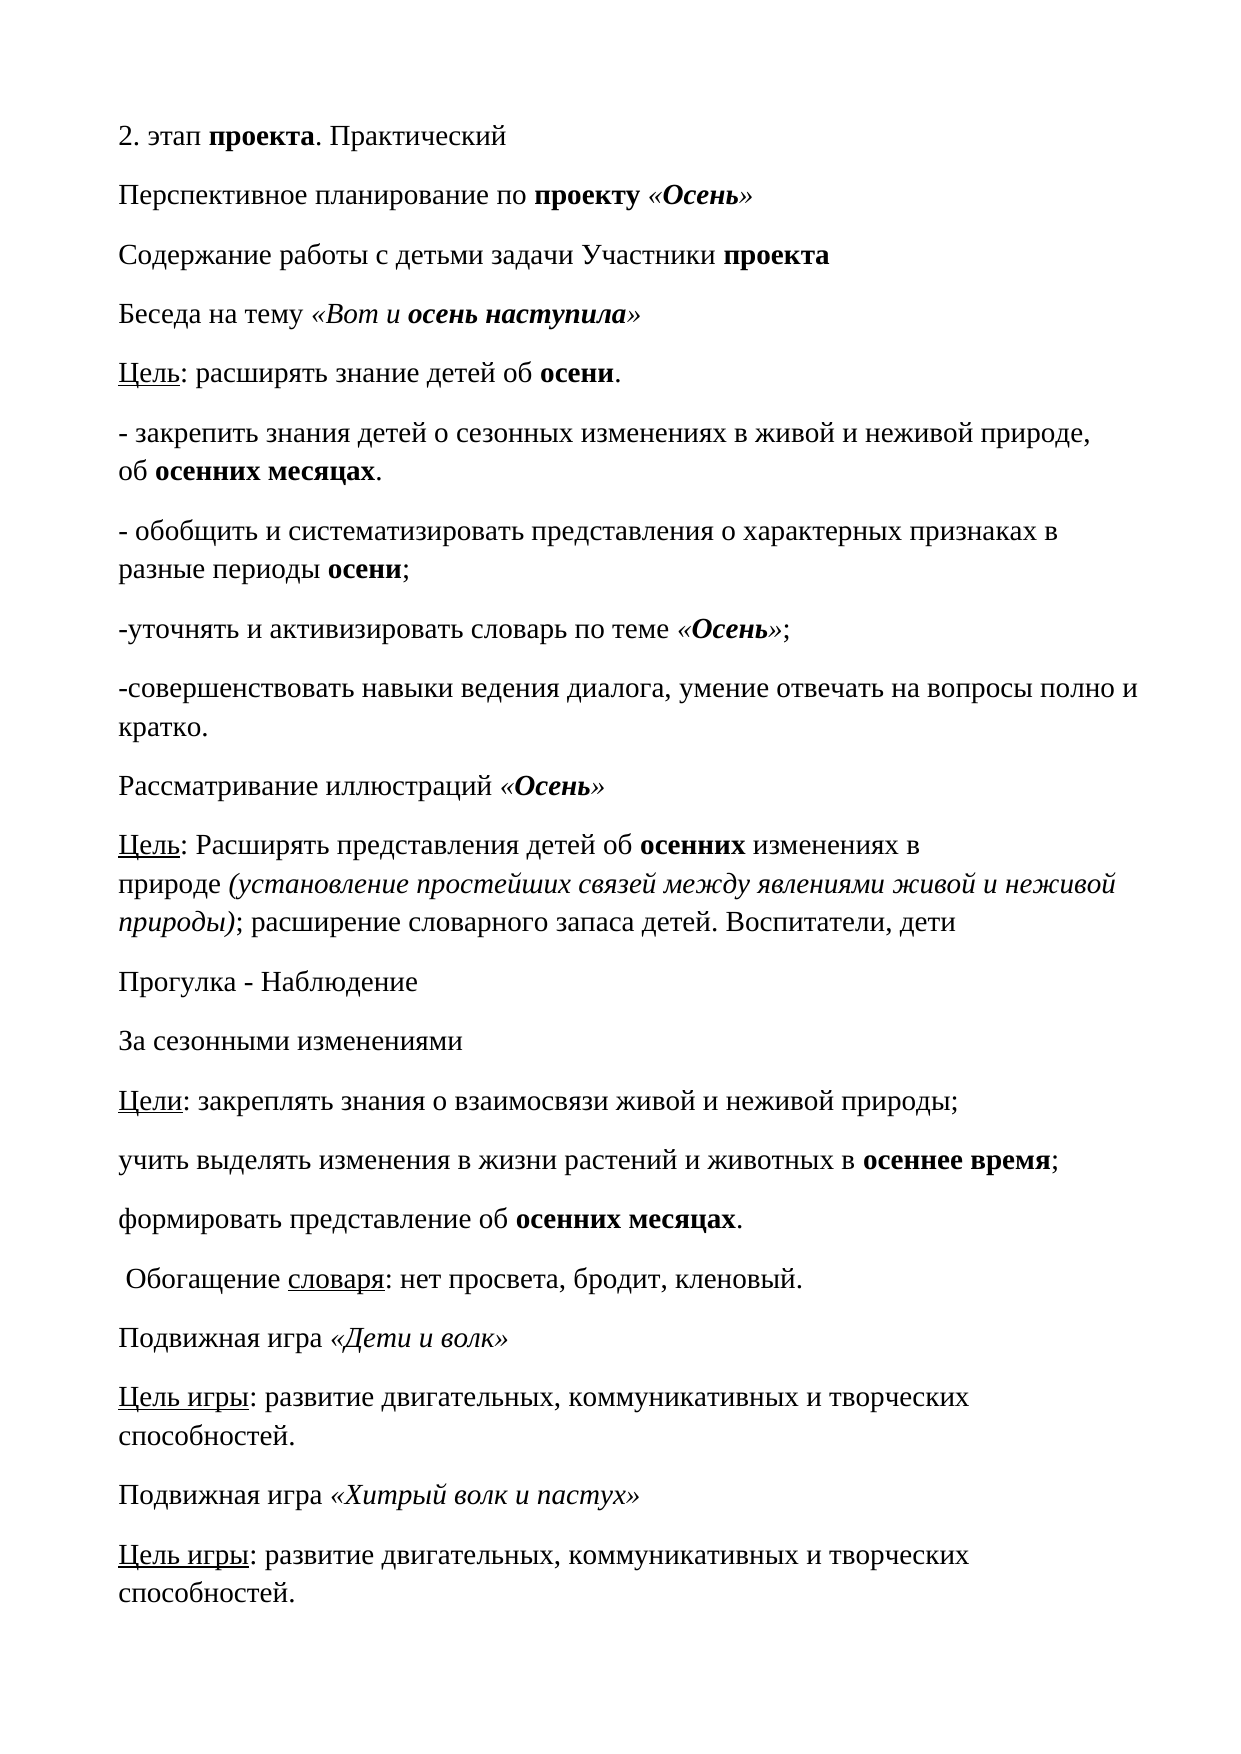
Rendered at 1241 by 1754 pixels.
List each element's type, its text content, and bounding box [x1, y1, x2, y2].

text 2. этап проекта. Практический [118, 118, 1152, 152]
text Подвижная игра «Хитрый волк и пастух» [118, 1477, 1152, 1511]
text - закрепить знания детей о сезонных изменениях в живой и неживой природе, об осенних месяцах. [118, 415, 1152, 487]
text -совершенствовать навыки ведения диалога, умение отвечать на вопросы полно и кратко. [118, 670, 1152, 742]
text Цели: закреплять знания о взаимосвязи живой и неживой природы; [118, 1083, 1152, 1116]
text Перспективное планирование по проекту «Осень» [118, 177, 1152, 211]
text -уточнять и активизировать словарь по теме «Осень»; [118, 611, 1152, 644]
text - обобщить и систематизировать представления о характерных признаках в разные периоды осени; [118, 513, 1152, 585]
text Цель: расширять знание детей об осени. [118, 356, 1152, 389]
text Цель: Расширять представления детей об осенних изменениях в природе (установление простейших связей между явлениями живой и неживой природы); расширение словарного запаса детей. Воспитатели, дети [118, 827, 1152, 938]
text Содержание работы с детьми задачи Участники проекта [118, 237, 1152, 270]
text Прогулка - Наблюдение [118, 964, 1152, 997]
text Обогащение словаря: нет просвета, бродит, кленовый. [118, 1261, 1152, 1294]
text учить выделять изменения в жизни растений и животных в осеннее время; [118, 1142, 1152, 1176]
text Цель игры: развитие двигательных, коммуникативных и творческих способностей. [118, 1537, 1152, 1609]
text Подвижная игра «Дети и волк» [118, 1320, 1152, 1354]
text Цель игры: развитие двигательных, коммуникативных и творческих способностей. [118, 1379, 1152, 1452]
text формировать представление об осенних месяцах. [118, 1201, 1152, 1235]
text Беседа на тему «Вот и осень наступила» [118, 296, 1152, 330]
text За сезонными изменениями [118, 1023, 1152, 1057]
text Рассматривание иллюстраций «Осень» [118, 768, 1152, 802]
